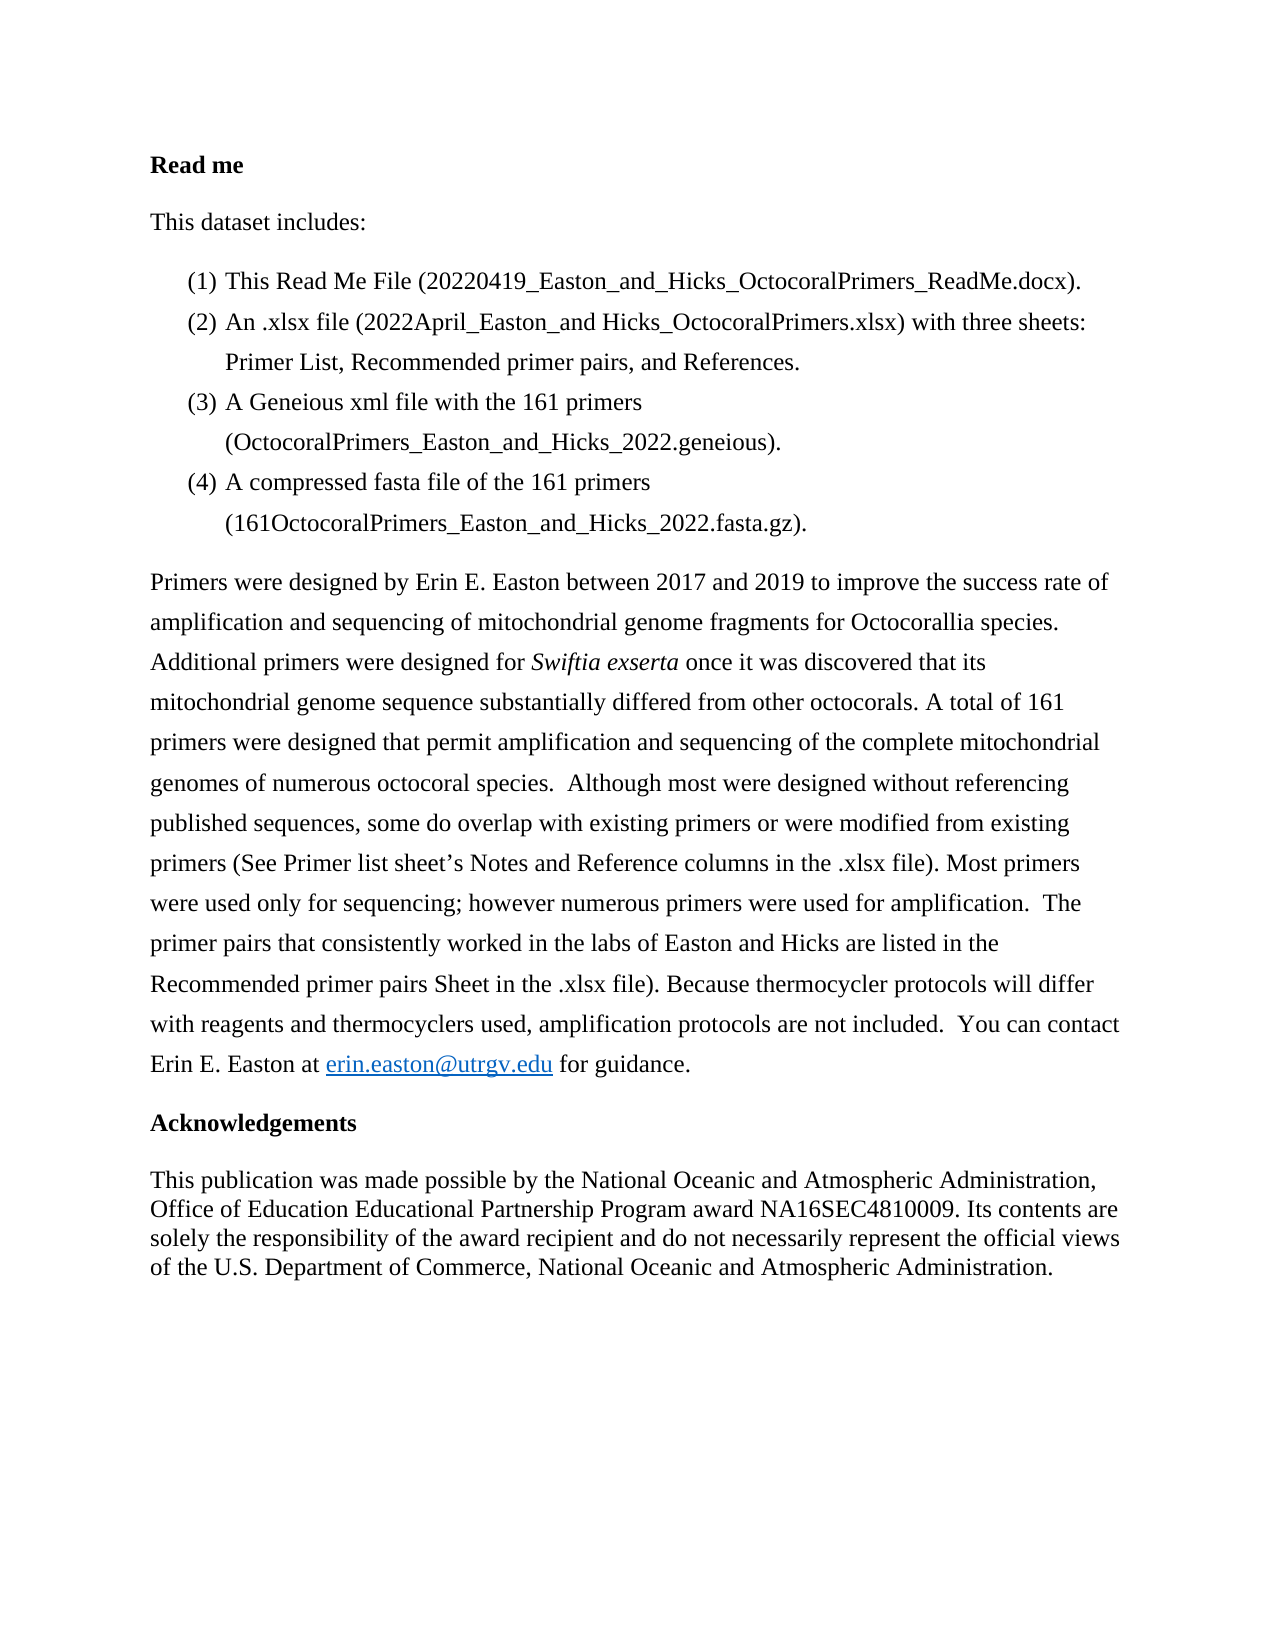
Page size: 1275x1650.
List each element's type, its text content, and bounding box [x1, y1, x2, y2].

list A compressed fasta file of the 161 primers (161OctocoralPrimers_Easton_and_Hicks_2022.fasta.gz). [187, 467, 1125, 536]
text Acknowledgements [150, 1108, 1125, 1137]
text Primers were designed by Erin E. Easton between 2017 and 2019 to improve the success rate of amplification and sequencing of mitochondrial genome fragments for Octocorallia species. Additional primers were designed for Swiftia exserta once it was discovered that its mitochondrial genome sequence substantially differed from other octocorals. A total of 161 primers were designed that permit amplification and sequencing of the complete mitochondrial genomes of numerous octocoral species. Although most were designed without referencing published sequences, some do overlap with existing primers or were modified from existing primers (See Primer list sheet’s Notes and Reference columns in the .xlsx file). Most primers were used only for sequencing; however numerous primers were used for amplification. The primer pairs that consistently worked in the labs of Easton and Hicks are listed in the Recommended primer pairs Sheet in the .xlsx file). Because thermocycler protocols will differ with reagents and thermocyclers used, amplification protocols are not included. You can contact Erin E. Easton at erin.easton@utrgv.edu for guidance. [150, 567, 1125, 1078]
list This Read Me File (20220419_Easton_and_Hicks_OctocoralPrimers_ReadMe.docx). [187, 266, 1125, 295]
list A Geneious xml file with the 161 primers (OctocoralPrimers_Easton_and_Hicks_2022.geneious). [187, 387, 1125, 456]
text This publication was made possible by the National Oceanic and Atmospheric Administration, Office of Education Educational Partnership Program award NA16SEC4810009. Its contents are solely the responsibility of the award recipient and do not necessarily represent the official views of the U.S. Department of Commerce, National Oceanic and Atmospheric Administration. [150, 1166, 1125, 1281]
text This dataset includes: [150, 207, 1125, 236]
list An .xlsx file (2022April_Easton_and Hicks_OctocoralPrimers.xlsx) with three sheets: Primer List, Recommended primer pairs, and References. [187, 307, 1125, 376]
text Read me [150, 150, 1125, 179]
